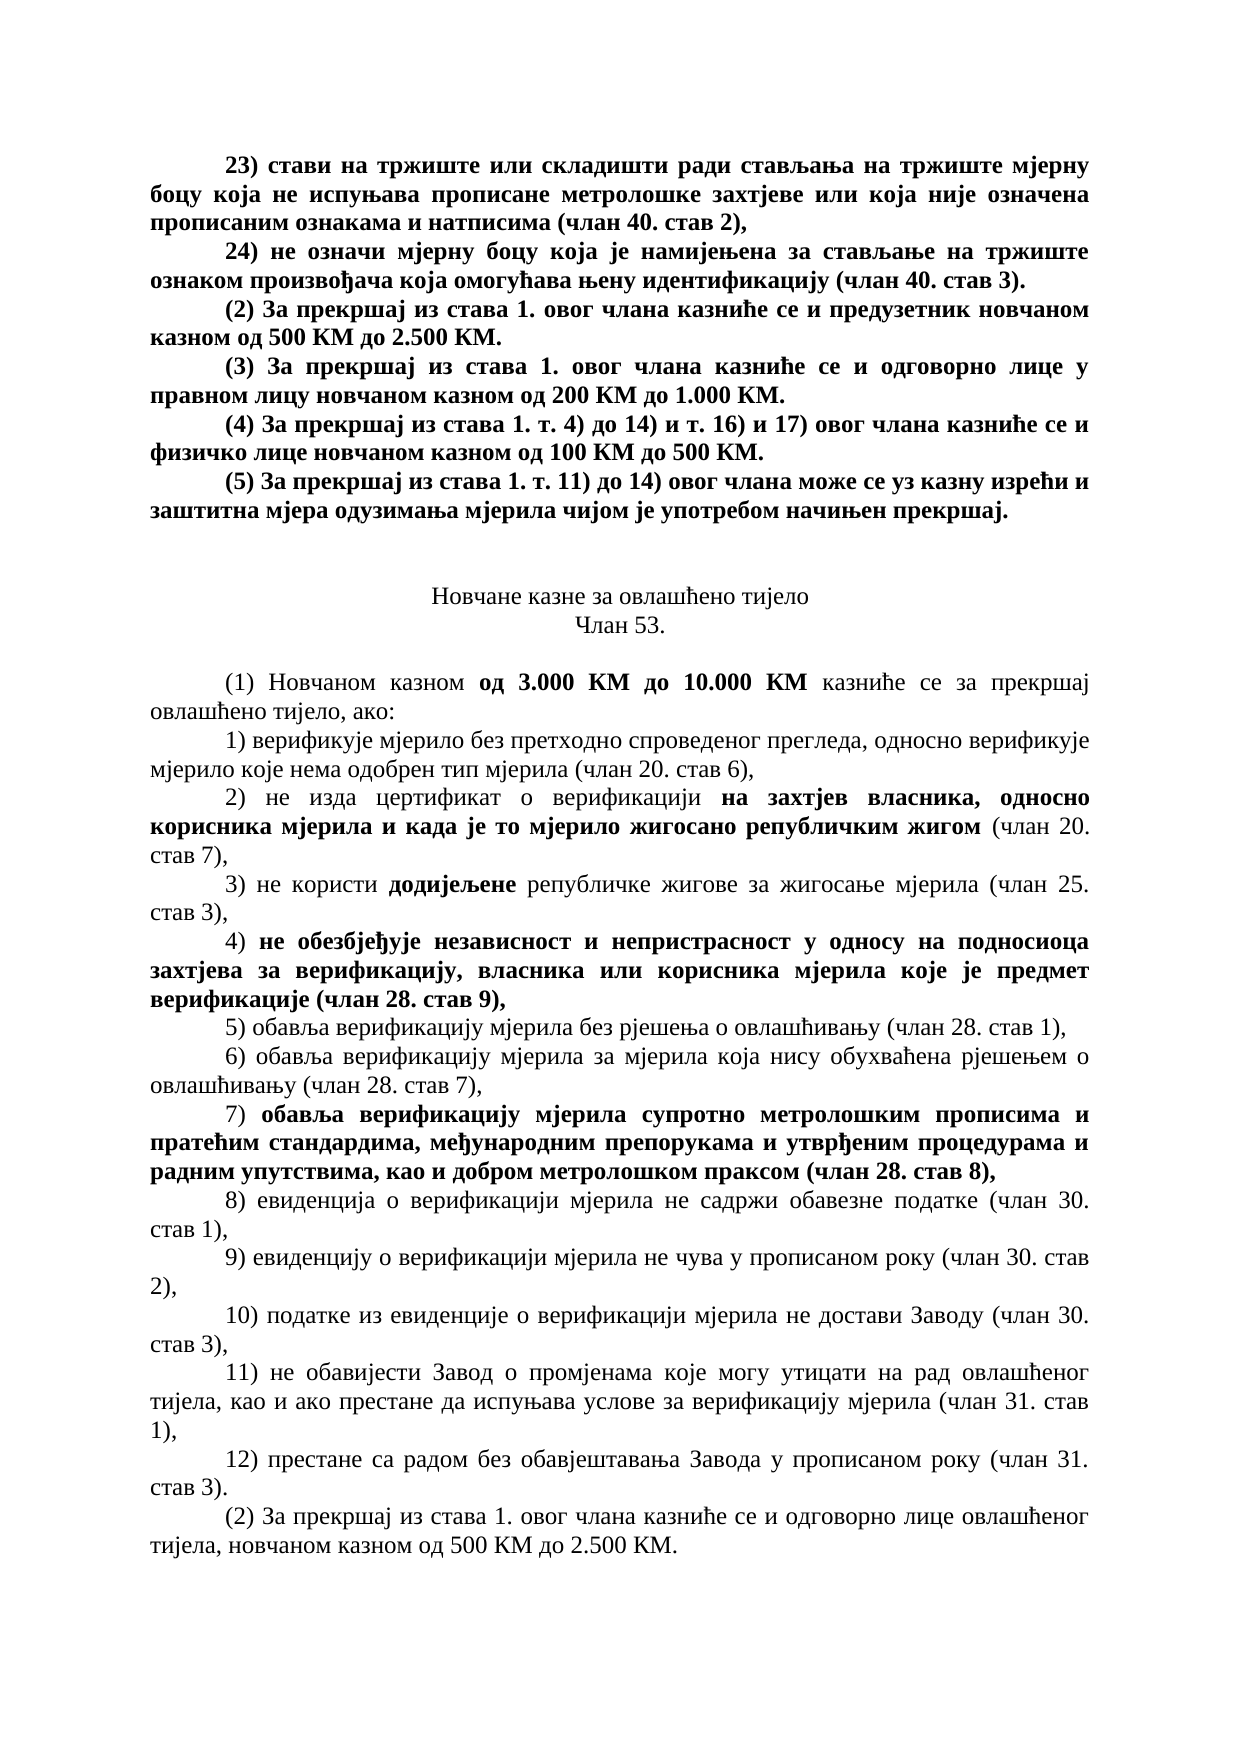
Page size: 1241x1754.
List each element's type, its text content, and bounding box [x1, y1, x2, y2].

text 9) евиденцију о верификацији мјерила не чува у прописаном року (члан 30. став 2), [150, 1242, 1090, 1300]
text 6) обавља верификацију мјерила за мјерила која нису обухваћена рјешењем о овлашћивању (члан 28. став 7), [150, 1041, 1090, 1099]
text (4) За прекршај из става 1. т. 4) до 14) и т. 16) и 17) овог члана казниће се и физичко лице новчаном казном од 100 КМ до 500 КМ. [150, 409, 1090, 466]
text 10) податке из евиденције о верификацији мјерила не достави Заводу (члан 30. став 3), [150, 1300, 1090, 1357]
text 5) обавља верификацију мјерила без рјешења о овлашћивању (члан 28. став 1), [150, 1012, 1090, 1041]
text 1) верификује мјерило без претходно спроведеног прегледа, односно верификује мјерило које нема одобрен тип мјерила (члан 20. став 6), [150, 725, 1090, 782]
text 23) стави на тржиште или складишти ради стављања на тржиште мјерну боцу која не испуњава прописане метролошке захтјеве или која није означена прописаним ознакама и натписима (члан 40. став 2), [150, 150, 1090, 236]
text 7) обавља верификацију мјерила супротно метролошким прописима и пратећим стандардима, међународним препорукама и утврђеним процедурама и радним упутствима, као и добром метролошком праксом (члан 28. став 8), [150, 1099, 1090, 1185]
text (2) За прекршај из става 1. овог члана казниће се и одговорно лице овлашћеног тијела, новчаном казном од 500 КМ до 2.500 КМ. [150, 1501, 1090, 1559]
text Новчане казне за овлашћено тијело [150, 581, 1090, 610]
text (3) За прекршај из става 1. овог члана казниће се и одговорно лице у правном лицу новчаном казном од 200 КМ до 1.000 КМ. [150, 351, 1090, 409]
text 3) не користи додијељене републичке жигове за жигосање мјерила (члан 25. став 3), [150, 869, 1090, 926]
text (2) За прекршај из става 1. овог члана казниће се и предузетник новчаном казном од 500 КМ до 2.500 КМ. [150, 294, 1090, 351]
text 2) не изда цертификат о верификацији на захтјев власника, односно корисника мјерила и када је то мјерило жигосано републичким жигом (члан 20. став 7), [150, 782, 1090, 869]
text 12) престане са радом без обавјештавања Завода у прописаном року (члан 31. став 3). [150, 1444, 1090, 1501]
text 8) евиденција о верификацији мјерила не садржи обавезне податке (члан 30. став 1), [150, 1185, 1090, 1242]
text 11) не обавијести Завод о промјенама које могу утицати на рад овлашћеног тијела, као и ако престане да испуњава услове за верификацију мјерила (члан 31. став 1), [150, 1357, 1090, 1444]
text (5) За прекршај из става 1. т. 11) до 14) овог члана може се уз казну изрећи и заштитна мјера одузимања мјерила чијом је употребом начињен прекршај. [150, 466, 1090, 524]
text (1) Новчаном казном од 3.000 КМ до 10.000 КМ казниће се за прекршај овлашћено тијело, ако: [150, 667, 1090, 725]
text 4) не обезбјеђује независност и непристрасност у односу на подносиоца захтјева за верификацију, власника или корисника мјерила које је предмет верификације (члан 28. став 9), [150, 926, 1090, 1012]
text 24) не означи мјерну боцу која је намијењена за стављање на тржиште ознаком произвођача која омогућава њену идентификацију (члан 40. став 3). [150, 236, 1090, 294]
text Члан 53. [150, 610, 1090, 639]
